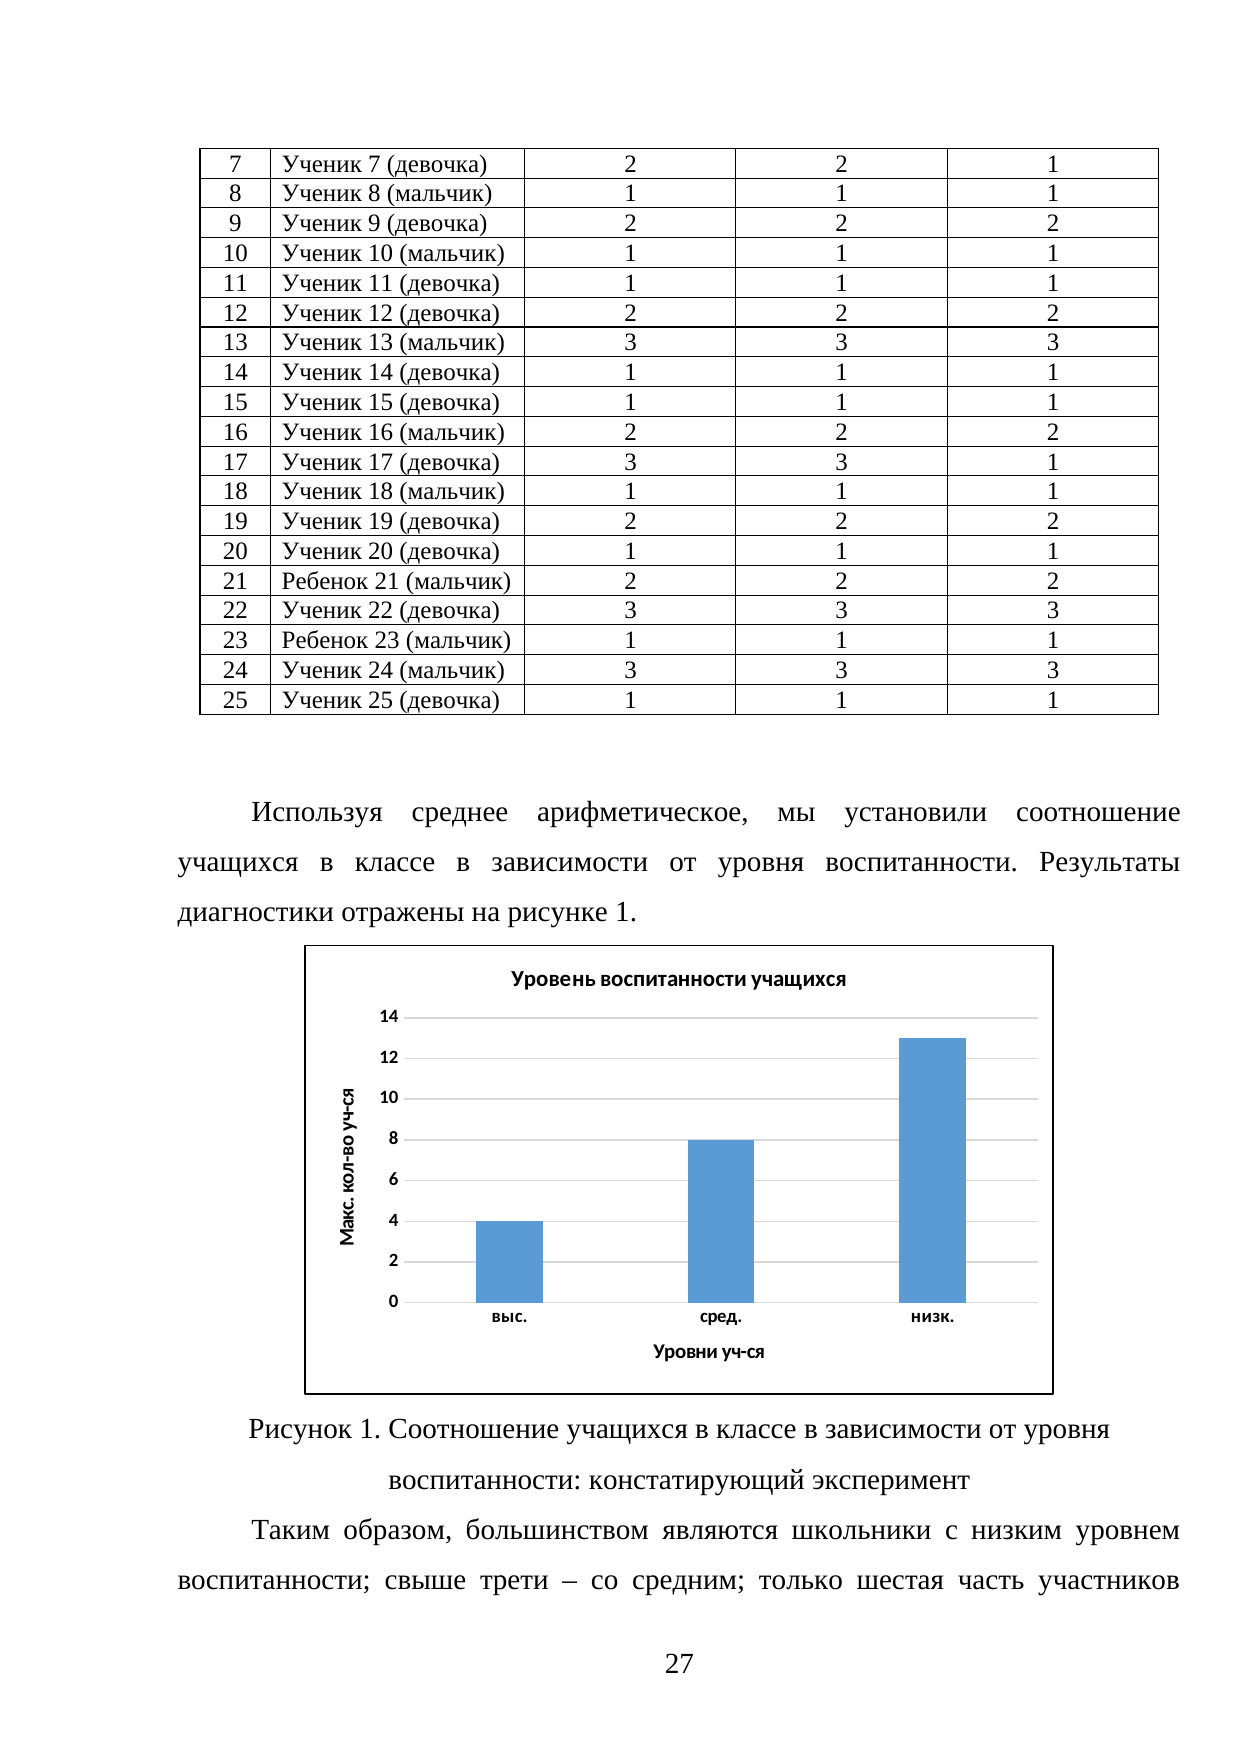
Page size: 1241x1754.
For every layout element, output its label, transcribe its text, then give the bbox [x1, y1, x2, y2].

table_cell Ученик 18 (мальчик) [271, 476, 524, 505]
table_cell 16 [201, 417, 270, 446]
table_cell 1 [525, 387, 735, 416]
table_cell 1 [736, 476, 947, 505]
table_cell 1 [736, 268, 947, 297]
table_cell 3 [525, 447, 735, 475]
table_cell Ученик 12 (девочка) [271, 298, 524, 326]
text Используя среднее арифметическое, мы установили соотношение учащихся в классе в зависимости от уровня воспитанности. Результаты диагностики отражены на рисунке 1. [177, 794, 1181, 928]
table_cell Ученик 7 (девочка) [271, 149, 524, 177]
table_cell 1 [948, 387, 1158, 416]
table_cell 1 [948, 536, 1158, 565]
table_cell 1 [525, 179, 735, 207]
table_cell 13 [201, 328, 270, 356]
table_cell 14 [201, 357, 270, 386]
table_cell 2 [948, 506, 1158, 535]
table_cell 17 [201, 447, 270, 475]
table_cell 9 [201, 208, 270, 237]
table_cell 7 [201, 149, 270, 177]
table_cell 2 [525, 566, 735, 594]
table_cell Ученик 8 (мальчик) [271, 179, 524, 207]
table_cell Ученик 25 (девочка) [271, 685, 524, 714]
table_cell 24 [201, 655, 270, 684]
table_cell 2 [948, 566, 1158, 594]
table_cell 1 [736, 625, 947, 654]
table_cell Ученик 24 (мальчик) [271, 655, 524, 684]
table_cell 1 [948, 625, 1158, 654]
table_cell 2 [948, 208, 1158, 237]
table_cell 18 [201, 476, 270, 505]
table_cell 1 [948, 357, 1158, 386]
table_cell 2 [736, 566, 947, 594]
table_cell 2 [736, 149, 947, 177]
table_cell 1 [948, 447, 1158, 475]
table_cell 1 [736, 685, 947, 714]
table_cell 2 [525, 506, 735, 535]
table_cell 2 [525, 298, 735, 326]
table_cell 11 [201, 268, 270, 297]
table_cell 15 [201, 387, 270, 416]
table_cell 1 [525, 625, 735, 654]
table_cell 2 [525, 208, 735, 237]
table_cell 12 [201, 298, 270, 326]
table_cell Ученик 22 (девочка) [271, 596, 524, 624]
table_cell 3 [736, 596, 947, 624]
table_cell 1 [948, 476, 1158, 505]
table_cell Ученик 16 (мальчик) [271, 417, 524, 446]
table_cell 1 [736, 387, 947, 416]
table_cell 3 [948, 655, 1158, 684]
table_cell 21 [201, 566, 270, 594]
table_cell 3 [948, 596, 1158, 624]
table_cell 2 [736, 417, 947, 446]
table_cell 3 [736, 447, 947, 475]
table_cell Ученик 20 (девочка) [271, 536, 524, 565]
table_cell Ученик 10 (мальчик) [271, 238, 524, 267]
table_cell 1 [948, 149, 1158, 177]
table_cell 1 [736, 179, 947, 207]
table_cell 1 [525, 476, 735, 505]
table_cell 1 [525, 268, 735, 297]
table_cell 3 [525, 596, 735, 624]
table_cell Ученик 14 (девочка) [271, 357, 524, 386]
table_cell 2 [948, 298, 1158, 326]
table_cell 1 [948, 238, 1158, 267]
table_cell 2 [736, 506, 947, 535]
table_cell 10 [201, 238, 270, 267]
table_cell 25 [201, 685, 270, 714]
table_cell 23 [201, 625, 270, 654]
table_cell 1 [736, 536, 947, 565]
table_cell 1 [948, 685, 1158, 714]
table_cell 2 [736, 208, 947, 237]
table_cell 3 [736, 328, 947, 356]
table_cell Ученик 17 (девочка) [271, 447, 524, 475]
table_cell Ученик 19 (девочка) [271, 506, 524, 535]
table_cell 1 [525, 685, 735, 714]
table_cell 22 [201, 596, 270, 624]
table_cell 2 [948, 417, 1158, 446]
table_cell 1 [948, 179, 1158, 207]
table_cell 3 [948, 328, 1158, 356]
table_cell Ученик 11 (девочка) [271, 268, 524, 297]
table_cell 20 [201, 536, 270, 565]
table_cell 1 [525, 238, 735, 267]
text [177, 1512, 1181, 1596]
table_cell Ученик 9 (девочка) [271, 208, 524, 237]
table_cell 2 [525, 417, 735, 446]
table_cell 3 [525, 328, 735, 356]
table_cell 2 [525, 149, 735, 177]
table_cell 3 [736, 655, 947, 684]
table_cell Ученик 15 (девочка) [271, 387, 524, 416]
table_cell Ребенок 23 (мальчик) [271, 625, 524, 654]
table_cell 1 [525, 357, 735, 386]
table_cell 1 [736, 238, 947, 267]
table_cell Ребенок 21 (мальчик) [271, 566, 524, 594]
table_cell Ученик 13 (мальчик) [271, 328, 524, 356]
text Рисунок 1. Соотношение учащихся в классе в зависимости от уровня воспитанности: констатирующий эксперимент [177, 1412, 1181, 1495]
table_cell 19 [201, 506, 270, 535]
table_cell 1 [948, 268, 1158, 297]
table_cell 1 [525, 536, 735, 565]
table_cell 1 [736, 357, 947, 386]
table_cell 8 [201, 179, 270, 207]
table_cell 3 [525, 655, 735, 684]
table_cell 2 [736, 298, 947, 326]
